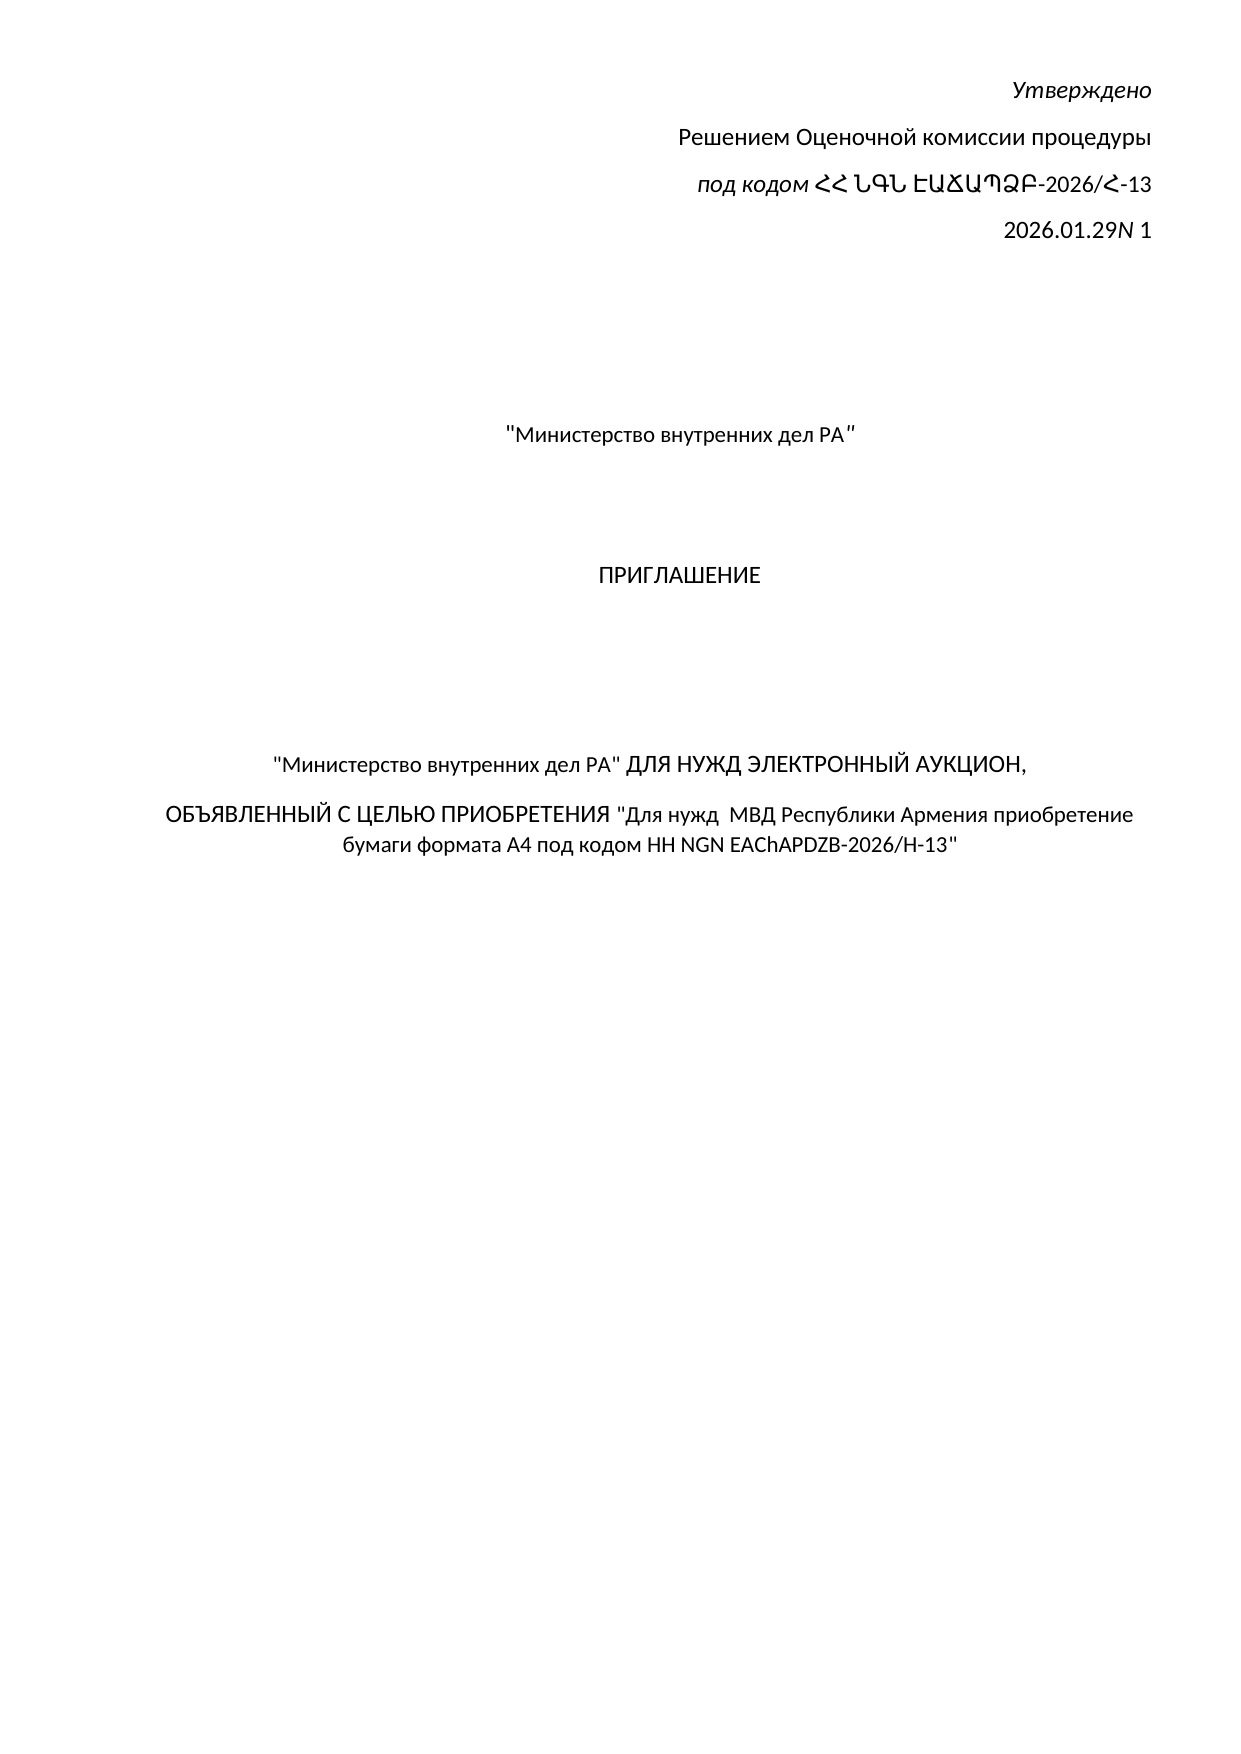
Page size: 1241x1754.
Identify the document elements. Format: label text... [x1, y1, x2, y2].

text "Министерство внутренних дел РА" ДЛЯ НУЖД ЭЛЕКТРОННЫЙ АУКЦИОН, [148, 748, 1152, 779]
text "Министерство внутренних дел РА" [148, 418, 1152, 448]
text под кодом ՀՀ ՆԳՆ ԷԱՃԱՊՁԲ-2026/Հ-13 2026.01.29 N 1 [148, 168, 1152, 244]
text ОБЪЯВЛЕННЫЙ С ЦЕЛЬЮ ПРИОБРЕТЕНИЯ "Для нужд МВД Республики Армения приобретение бумаги формата А4 под кодом HH NGN EAChAPDZB-2026/H-13" [148, 798, 1152, 858]
text Утверждено [148, 74, 1152, 104]
text ПРИГЛАШЕНИЕ [148, 559, 1152, 590]
text Решением Оценочной комиссии процедуры [148, 121, 1152, 152]
